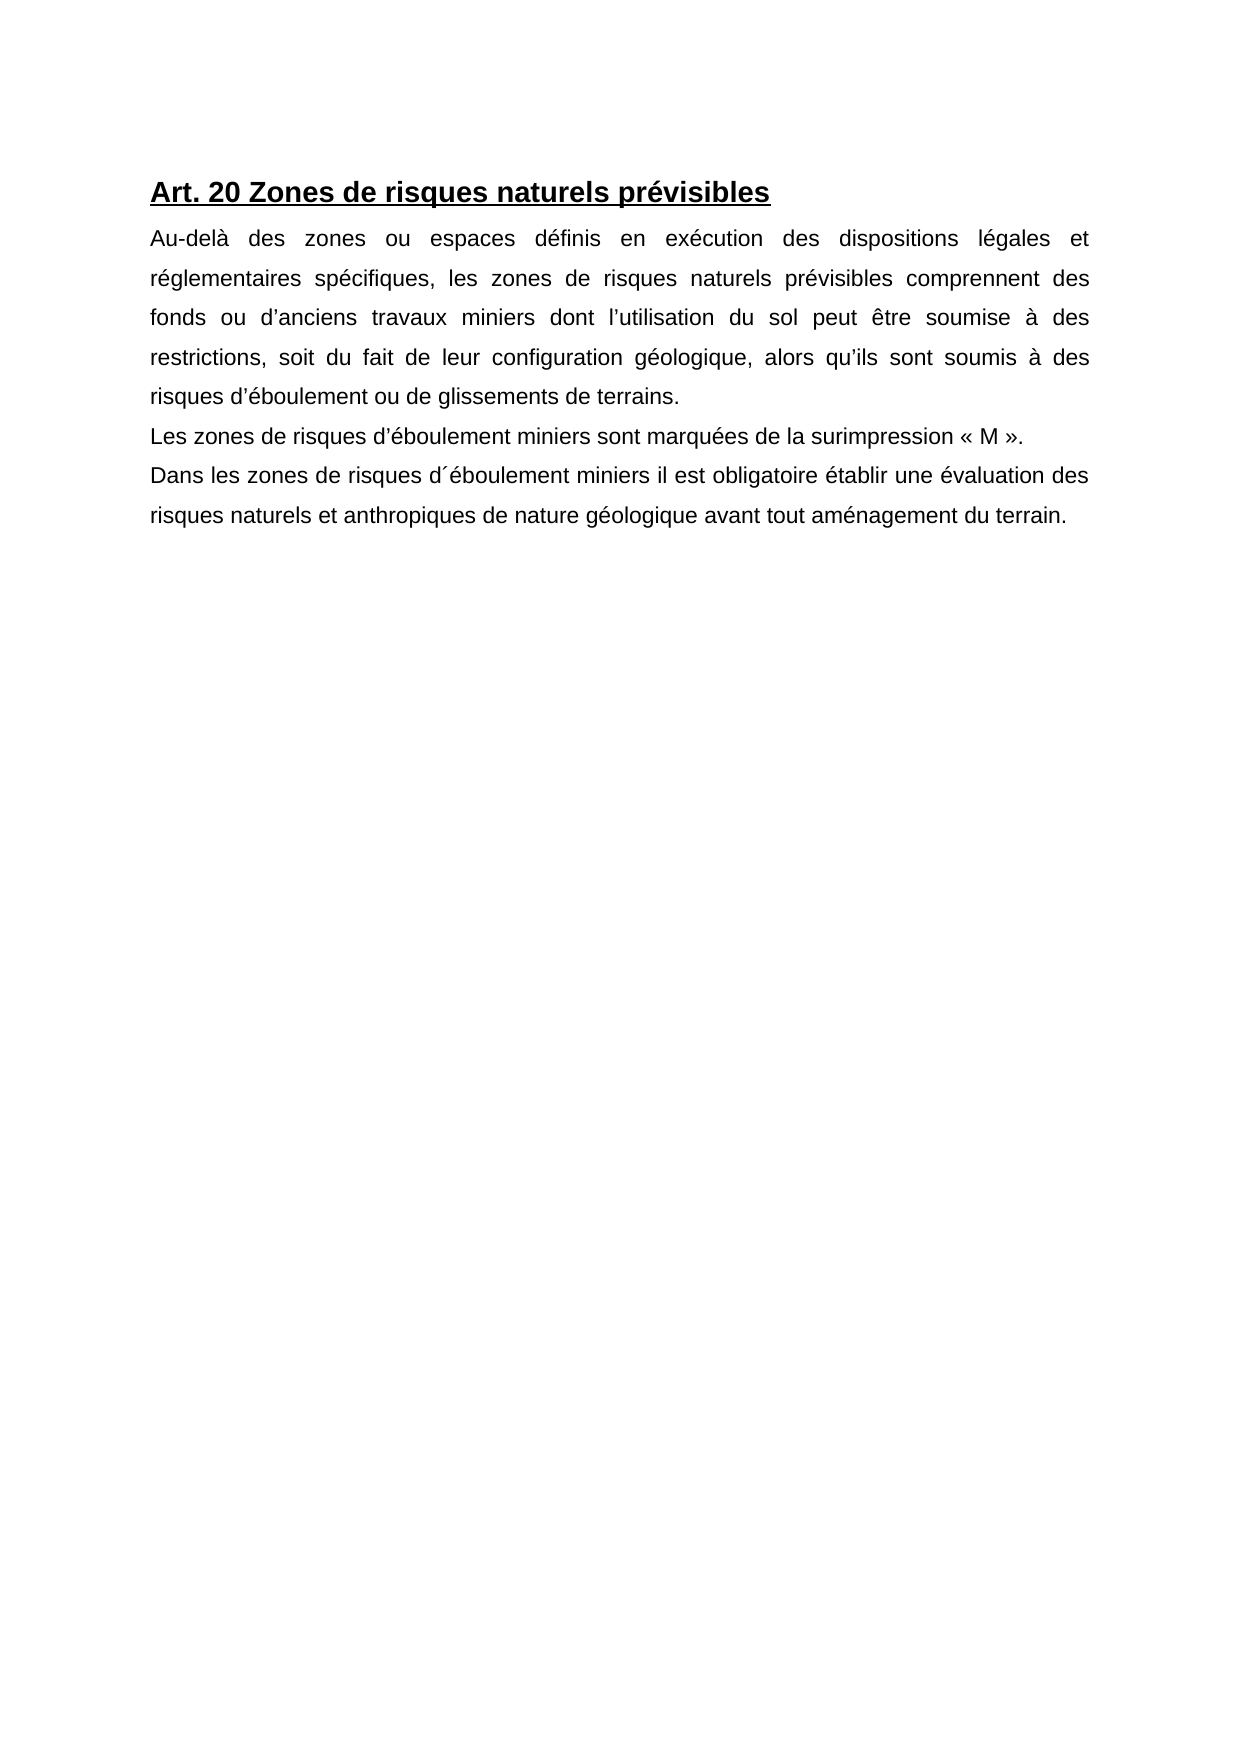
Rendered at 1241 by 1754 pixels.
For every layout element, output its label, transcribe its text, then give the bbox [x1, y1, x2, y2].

subtitle Art. 20 Zones de risques naturels prévisibles [150, 175, 1090, 208]
text Dans les zones de risques d´éboulement miniers il est obligatoire établir une évaluation des risques naturels et anthropiques de nature géologique avant tout aménagement du terrain. [150, 462, 1090, 528]
text Au-delà des zones ou espaces définis en exécution des dispositions légales et réglementaires spécifiques, les zones de risques naturels prévisibles comprennent des fonds ou d’anciens travaux miniers dont l’utilisation du sol peut être soumise à des restrictions, soit du fait de leur configuration géologique, alors qu’ils sont soumis à des risques d’éboulement ou de glissements de terrains. [150, 225, 1090, 409]
text Les zones de risques d’éboulement miniers sont marquées de la surimpression « M ». [150, 423, 1090, 449]
